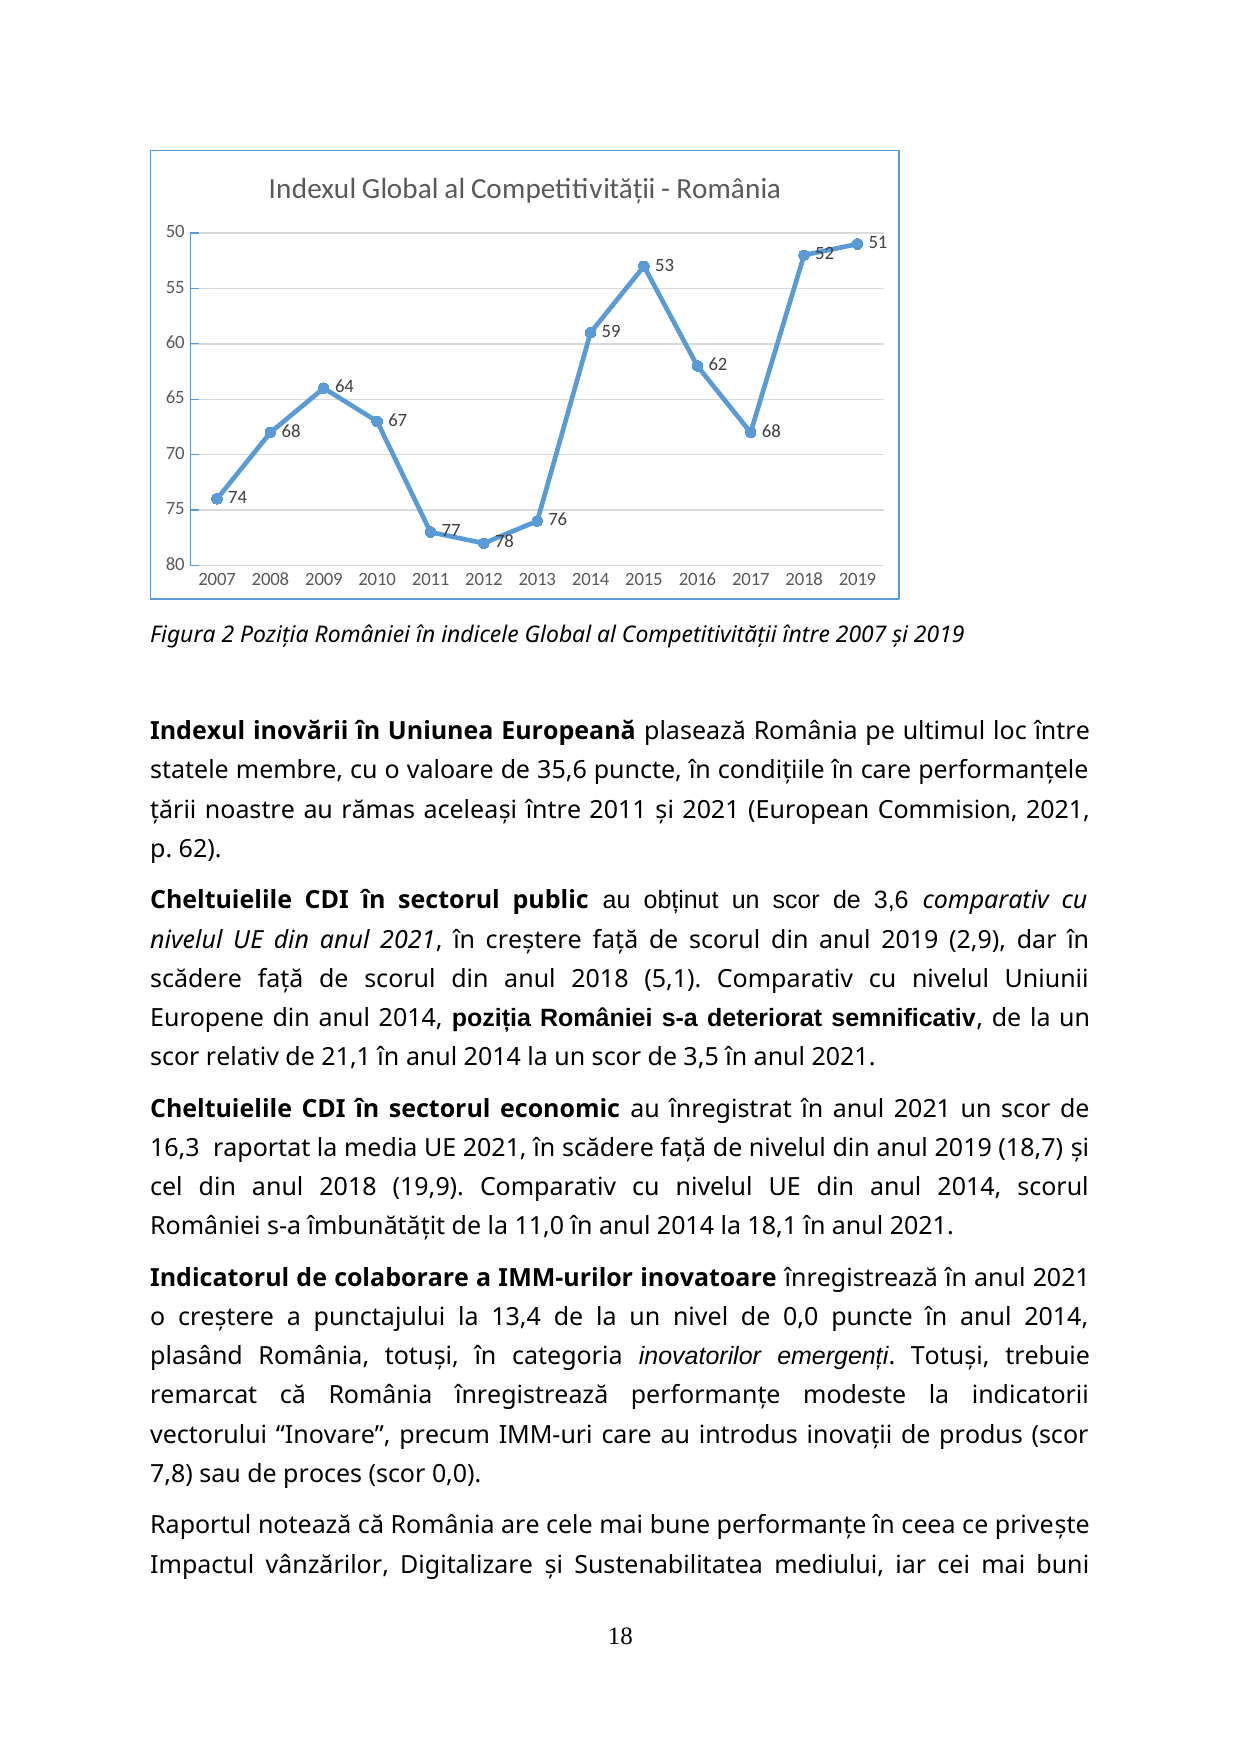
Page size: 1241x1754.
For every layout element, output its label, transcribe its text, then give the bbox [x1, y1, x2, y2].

text Indexul inovării în Uniunea Europeană plasează România pe ultimul loc între statele membre, cu o valoare de 35,6 puncte, în condițiile în care performanțele țării noastre au rămas aceleași între 2011 și 2021 (European Commision, 2021, p. 62). [150, 713, 1090, 864]
text Cheltuielile CDI în sectorul publiccomparativ cu nivelul UE din anul 2021, în creștere față de scorul din anul 2019 (2,9), dar în scădere față de scorul din anul 2018 (5,1). Comparativ cu nivelul Uniunii Europene din anul 2014, , de la un scor relativ de 21,1 în anul 2014 la un scor de 3,5 în anul 2021. [150, 882, 1090, 1073]
text Figura 2 Poziția României în indicele Global al Competitivității între 2007 și 2019 [150, 618, 1090, 649]
text Indicatorul de colaborare a IMM-urilor inovatoare înregistrează în anul 2021 o creștere a punctajului la 13,4 de la un nivel de 0,0 puncte în anul 2014, plasând România, totuși, în categoria . Totuși, trebuie remarcat că România înregistrează performanțe modeste la indicatorii vectorului “Inovare”, precum IMM-uri care au introdus inovații de produs (scor 7,8) sau de proces (scor 0,0). [150, 1260, 1090, 1489]
text Cheltuielile CDI în sectorul economic au înregistrat în anul 2021 un scor de 16,3 raportat la media UE 2021, în scădere față de nivelul din anul 2019 (18,7) și cel din anul 2018 (19,9). Comparativ cu nivelul UE din anul 2014, scorul României s-a îmbunătățit de la 11,0 în anul 2014 la 18,1 în anul 2021. [150, 1091, 1090, 1242]
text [150, 1507, 1090, 1580]
